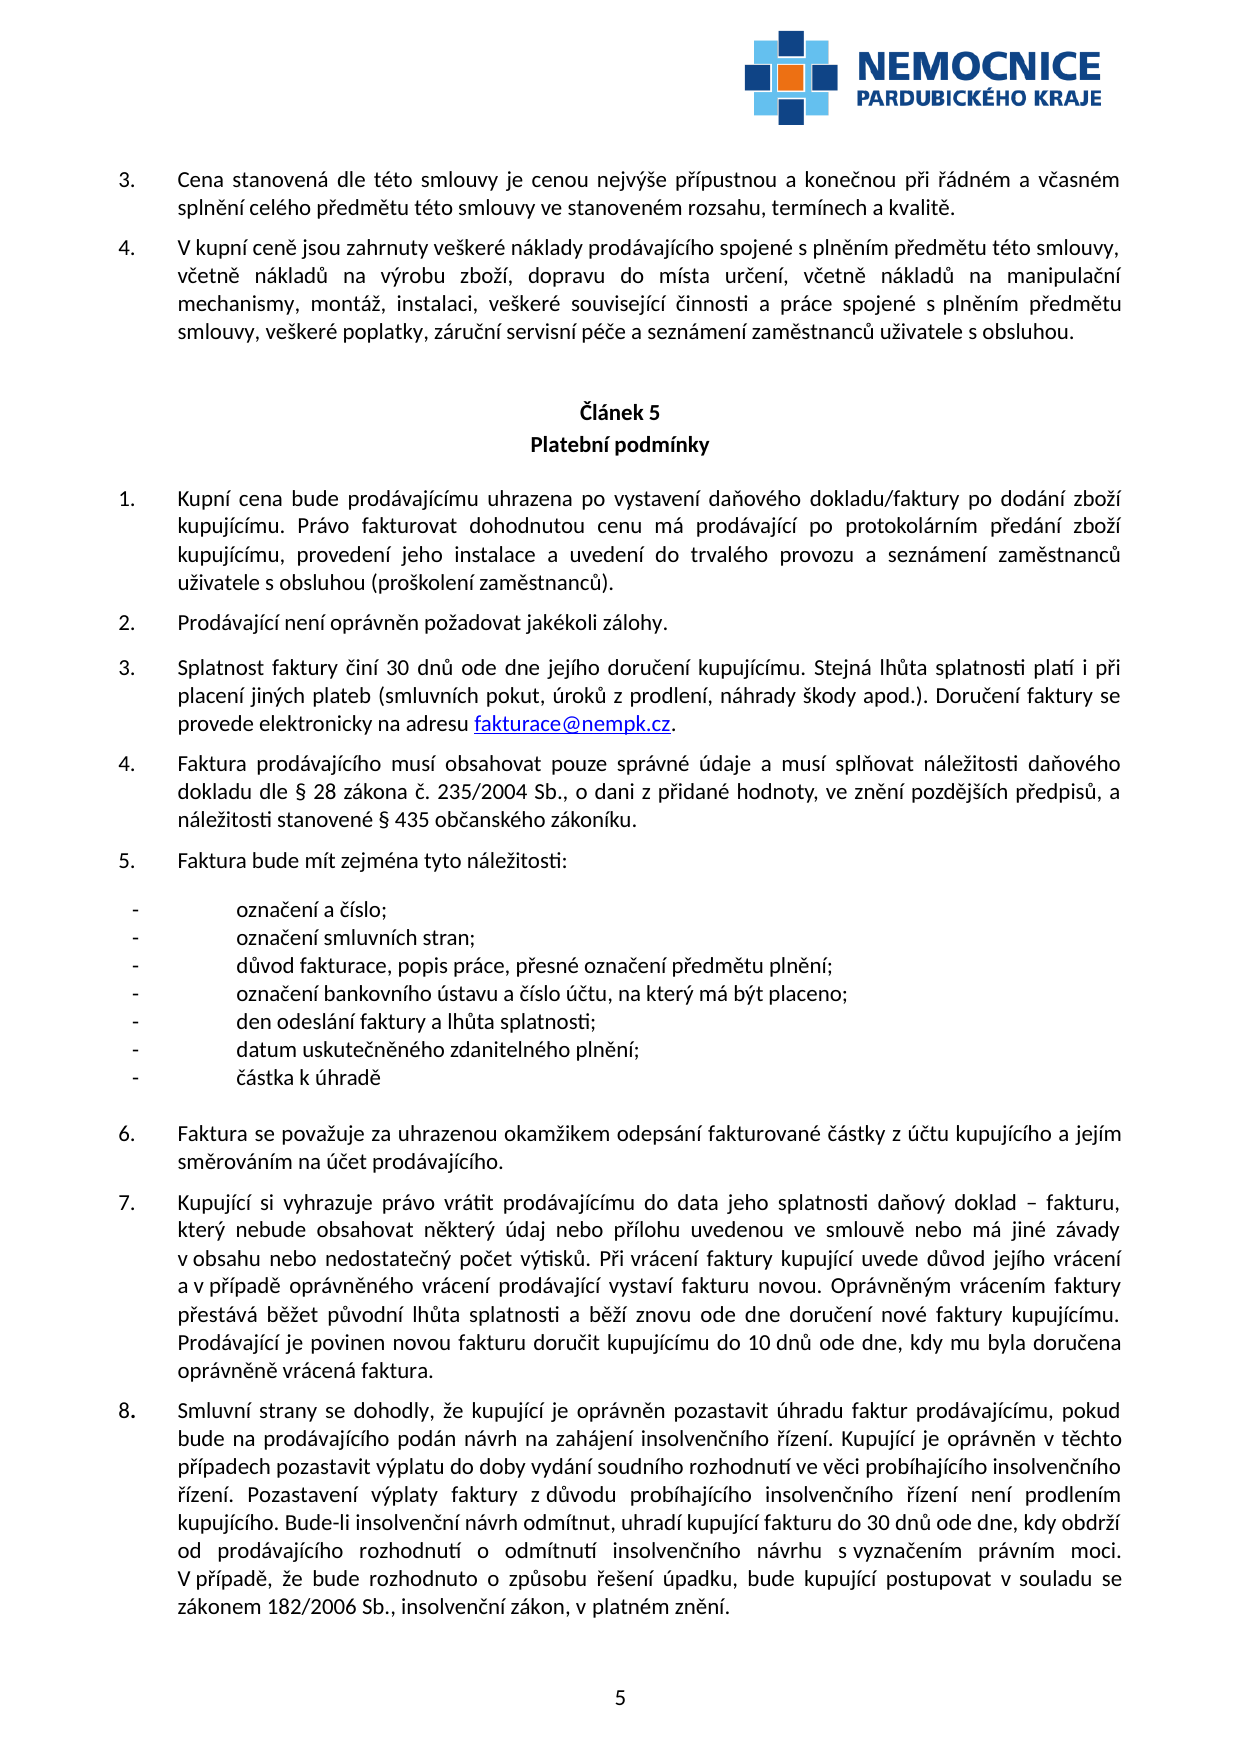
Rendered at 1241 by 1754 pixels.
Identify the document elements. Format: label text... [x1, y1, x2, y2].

text 5. Faktura bude mít zejména tyto náležitosti: [118, 846, 1122, 874]
text 8. Smluvní strany se dohodly, že kupující je oprávněn pozastavit úhradu faktur prodávajícímu, pokud bude na prodávajícího podán návrh na zahájení insolvenčního řízení. Kupující je oprávněn v těchto případech pozastavit výplatu do doby vydání soudního rozhodnutí ve věci probíhajícího insolvenčního řízení. Pozastavení výplaty faktury z důvodu probíhajícího insolvenčního řízení není prodlením kupujícího. Bude-li insolvenční návrh odmítnut, uhradí kupující fakturu do 30 dnů ode dne, kdy obdrží od prodávajícího rozhodnutí o odmítnutí insolvenčního návrhu s vyznačením právním moci. V případě, že bude rozhodnuto o způsobu řešení úpadku, bude kupující postupovat v souladu se zákonem 182/2006 Sb., insolvenční zákon, v platném znění. [118, 1396, 1122, 1620]
list označení bankovního ústavu a číslo účtu, na který má být placeno; [118, 979, 1122, 1007]
text Platební podmínky [118, 431, 1122, 459]
picture [743, 30, 1101, 126]
text 2. Prodávající není oprávněn požadovat jakékoli zálohy. [118, 608, 1122, 636]
list částka k úhradě [118, 1063, 1122, 1091]
text 6. Faktura se považuje za uhrazenou okamžikem odepsání fakturované částky z účtu kupujícího a jejím směrováním na účet prodávajícího. [118, 1119, 1122, 1175]
list označení smluvních stran; [118, 923, 1122, 951]
text 4. Faktura prodávajícího musí obsahovat pouze správné údaje a musí splňovat náležitosti daňového dokladu dle § 28 zákona č. 235/2004 Sb., o dani z přidané hodnoty, ve znění pozdějších předpisů, a náležitosti stanovené § 435 občanského zákoníku. [118, 749, 1122, 833]
list datum uskutečněného zdanitelného plnění; [118, 1035, 1122, 1063]
text 3. Cena stanovená dle této smlouvy je cenou nejvýše přípustnou a konečnou při řádném a včasném splnění celého předmětu této smlouvy ve stanoveném rozsahu, termínech a kvalitě. [118, 165, 1122, 221]
text 3. Splatnost faktury činí 30 dnů ode dne jejího doručení kupujícímu. Stejná lhůta splatnosti platí i při placení jiných plateb (smluvních pokut, úroků z prodlení, náhrady škody apod.). Doručení faktury se provede elektronicky na adresu fakturace@nempk.cz. [118, 653, 1122, 737]
list důvod fakturace, popis práce, přesné označení předmětu plnění; [118, 951, 1122, 979]
list označení a číslo; [118, 895, 1122, 923]
text Článek 5 [118, 398, 1122, 426]
text 4. V kupní ceně jsou zahrnuty veškeré náklady prodávajícího spojené s plněním předmětu této smlouvy, včetně nákladů na výrobu zboží, dopravu do místa určení, včetně nákladů na manipulační mechanismy, montáž, instalaci, veškeré související činnosti a práce spojené s plněním předmětu smlouvy, veškeré poplatky, záruční servisní péče a seznámení zaměstnanců uživatele s obsluhou. [118, 233, 1122, 345]
list den odeslání faktury a lhůta splatnosti; [118, 1007, 1122, 1035]
text 1. Kupní cena bude prodávajícímu uhrazena po vystavení daňového dokladu/faktury po dodání zboží kupujícímu. Právo fakturovat dohodnutou cenu má prodávající po protokolárním předání zboží kupujícímu, provedení jeho instalace a uvedení do trvalého provozu a seznámení zaměstnanců uživatele s obsluhou (proškolení zaměstnanců). [118, 484, 1122, 596]
text 7. Kupující si vyhrazuje právo vrátit prodávajícímu do data jeho splatnosti daňový doklad – fakturu, který nebude obsahovat některý údaj nebo přílohu uvedenou ve smlouvě nebo má jiné závady v obsahu nebo nedostatečný počet výtisků. Při vrácení faktury kupující uvede důvod jejího vrácení a v případě oprávněného vrácení prodávající vystaví fakturu novou. Oprávněným vrácením faktury přestává běžet původní lhůta splatnosti a běží znovu ode dne doručení nové faktury kupujícímu. Prodávající je povinen novou fakturu doručit kupujícímu do 10 dnů ode dne, kdy mu byla doručena oprávněně vrácená faktura. [118, 1188, 1122, 1384]
